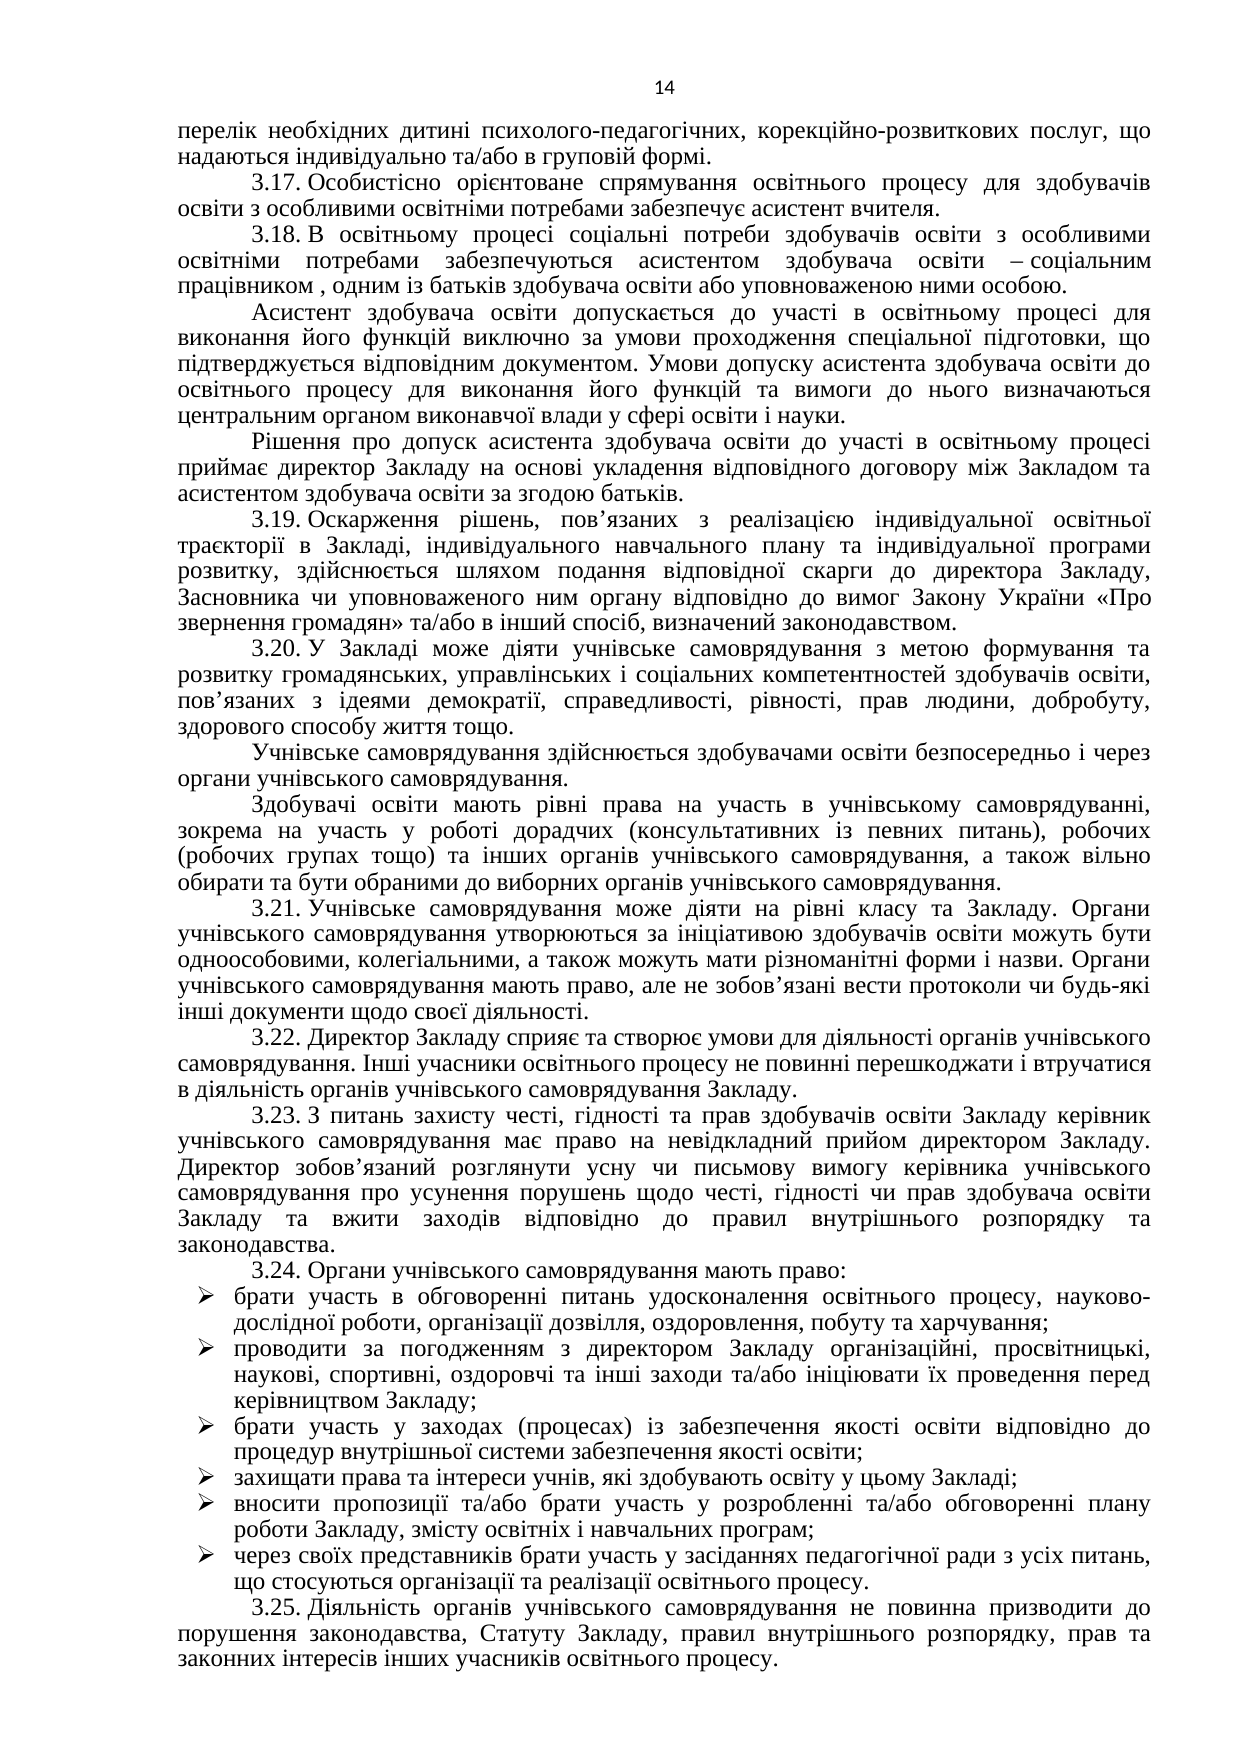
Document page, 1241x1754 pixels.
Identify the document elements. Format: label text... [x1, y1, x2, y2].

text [177, 118, 1152, 170]
list захищати права та інтереси учнів, які здобувають освіту у цьому Закладі; [196, 1465, 1152, 1491]
text 3.19. Оскарження рішень, пов’язаних з реалізацією індивідуальної освітньої траєкторії в Закладі, індивідуального навчального плану та індивідуальної програми розвитку, здійснюється шляхом подання відповідної скарги до директора Закладу, Засновника чи уповноваженого ним органу відповідно до вимог Закону України «Про звернення громадян» та/або в інший спосіб, визначений законодавством. [177, 507, 1152, 636]
list брати участь у заходах (процесах) із забезпечення якості освіти відповідно до процедур внутрішньої системи забезпечення якості освіти; [196, 1413, 1152, 1465]
text 3.24. Органи учнівського самоврядування мають право: [177, 1258, 1152, 1284]
list брати участь в обговоренні питань удосконалення освітнього процесу, науково-дослідної роботи, організації дозвілля, оздоровлення, побуту та харчування; [196, 1284, 1152, 1336]
text 3.17. Особистісно орієнтоване спрямування освітнього процесу для здобувачів освіти з особливими освітніми потребами забезпечує асистент вчителя. [177, 170, 1152, 222]
text Асистент здобувача освіти допускається до участі в освітньому процесі для виконання його функцій виключно за умови проходження спеціальної підготовки, що підтверджується відповідним документом. Умови допуску асистента здобувача освіти до освітнього процесу для виконання його функцій та вимоги до нього визначаються центральним органом виконавчої влади у сфері освіти і науки. [177, 299, 1152, 429]
text 3.18. В освітньому процесі соціальні потреби здобувачів освіти з особливими освітніми потребами забезпечуються асистентом здобувача освіти – соціальним працівником , одним із батьків здобувача освіти або уповноваженою ними особою. [177, 222, 1152, 299]
text Рішення про допуск асистента здобувача освіти до участі в освітньому процесі приймає директор Закладу на основі укладення відповідного договору між Закладом та асистентом здобувача освіти за згодою батьків. [177, 429, 1152, 507]
text 3.20. У Закладі може діяти учнівське самоврядування з метою формування та розвитку громадянських, управлінських і соціальних компетентностей здобувачів освіти, пов’язаних з ідеями демократії, справедливості, рівності, прав людини, добробуту, здорового способу життя тощо. [177, 636, 1152, 740]
list проводити за погодженням з директором Закладу організаційні, просвітницькі, наукові, спортивні, оздоровчі та інші заходи та/або ініціювати їх проведення перед керівництвом Закладу; [196, 1336, 1152, 1413]
text 3.21. Учнівське самоврядування може діяти на рівні класу та Закладу. Органи учнівського самоврядування утворюються за ініціативою здобувачів освіти можуть бути одноособовими, колегіальними, а також можуть мати різноманітні форми і назви. Органи учнівського самоврядування мають право, але не зобов’язані вести протоколи чи будь-які інші документи щодо своєї діяльності. [177, 895, 1152, 1025]
text Здобувачі освіти мають рівні права на участь в учнівському самоврядуванні, зокрема на участь у роботі дорадчих (консультативних із певних питань), робочих (робочих групах тощо) та інших органів учнівського самоврядування, а також вільно обирати та бути обраними до виборних органів учнівського самоврядування. [177, 792, 1152, 895]
text Учнівське самоврядування здійснюється здобувачами освіти безпосередньо і через органи учнівського самоврядування. [177, 740, 1152, 792]
text 3.22. Директор Закладу сприяє та створює умови для діяльності органів учнівського самоврядування. Інші учасники освітнього процесу не повинні перешкоджати і втручатися в діяльність органів учнівського самоврядування Закладу. [177, 1025, 1152, 1103]
text 3.23. З питань захисту честі, гідності та прав здобувачів освіти Закладу керівник учнівського самоврядування має право на невідкладний прийом директором Закладу. Директор зобов’язаний розглянути усну чи письмову вимогу керівника учнівського самоврядування про усунення порушень щодо честі, гідності чи прав здобувача освіти Закладу та вжити заходів відповідно до правил внутрішнього розпорядку та законодавства. [177, 1103, 1152, 1258]
list вносити пропозиції та/або брати участь у розробленні та/або обговоренні плану роботи Закладу, змісту освітніх і навчальних програм; [196, 1491, 1152, 1543]
text 3.25. Діяльність органів учнівського самоврядування не повинна призводити до порушення законодавства, Статуту Закладу, правил внутрішнього розпорядку, прав та законних інтересів інших учасників освітнього процесу. [177, 1594, 1152, 1672]
list через своїх представників брати участь у засіданнях педагогічної ради з усіх питань, що стосуються організації та реалізації освітнього процесу. [196, 1543, 1152, 1594]
